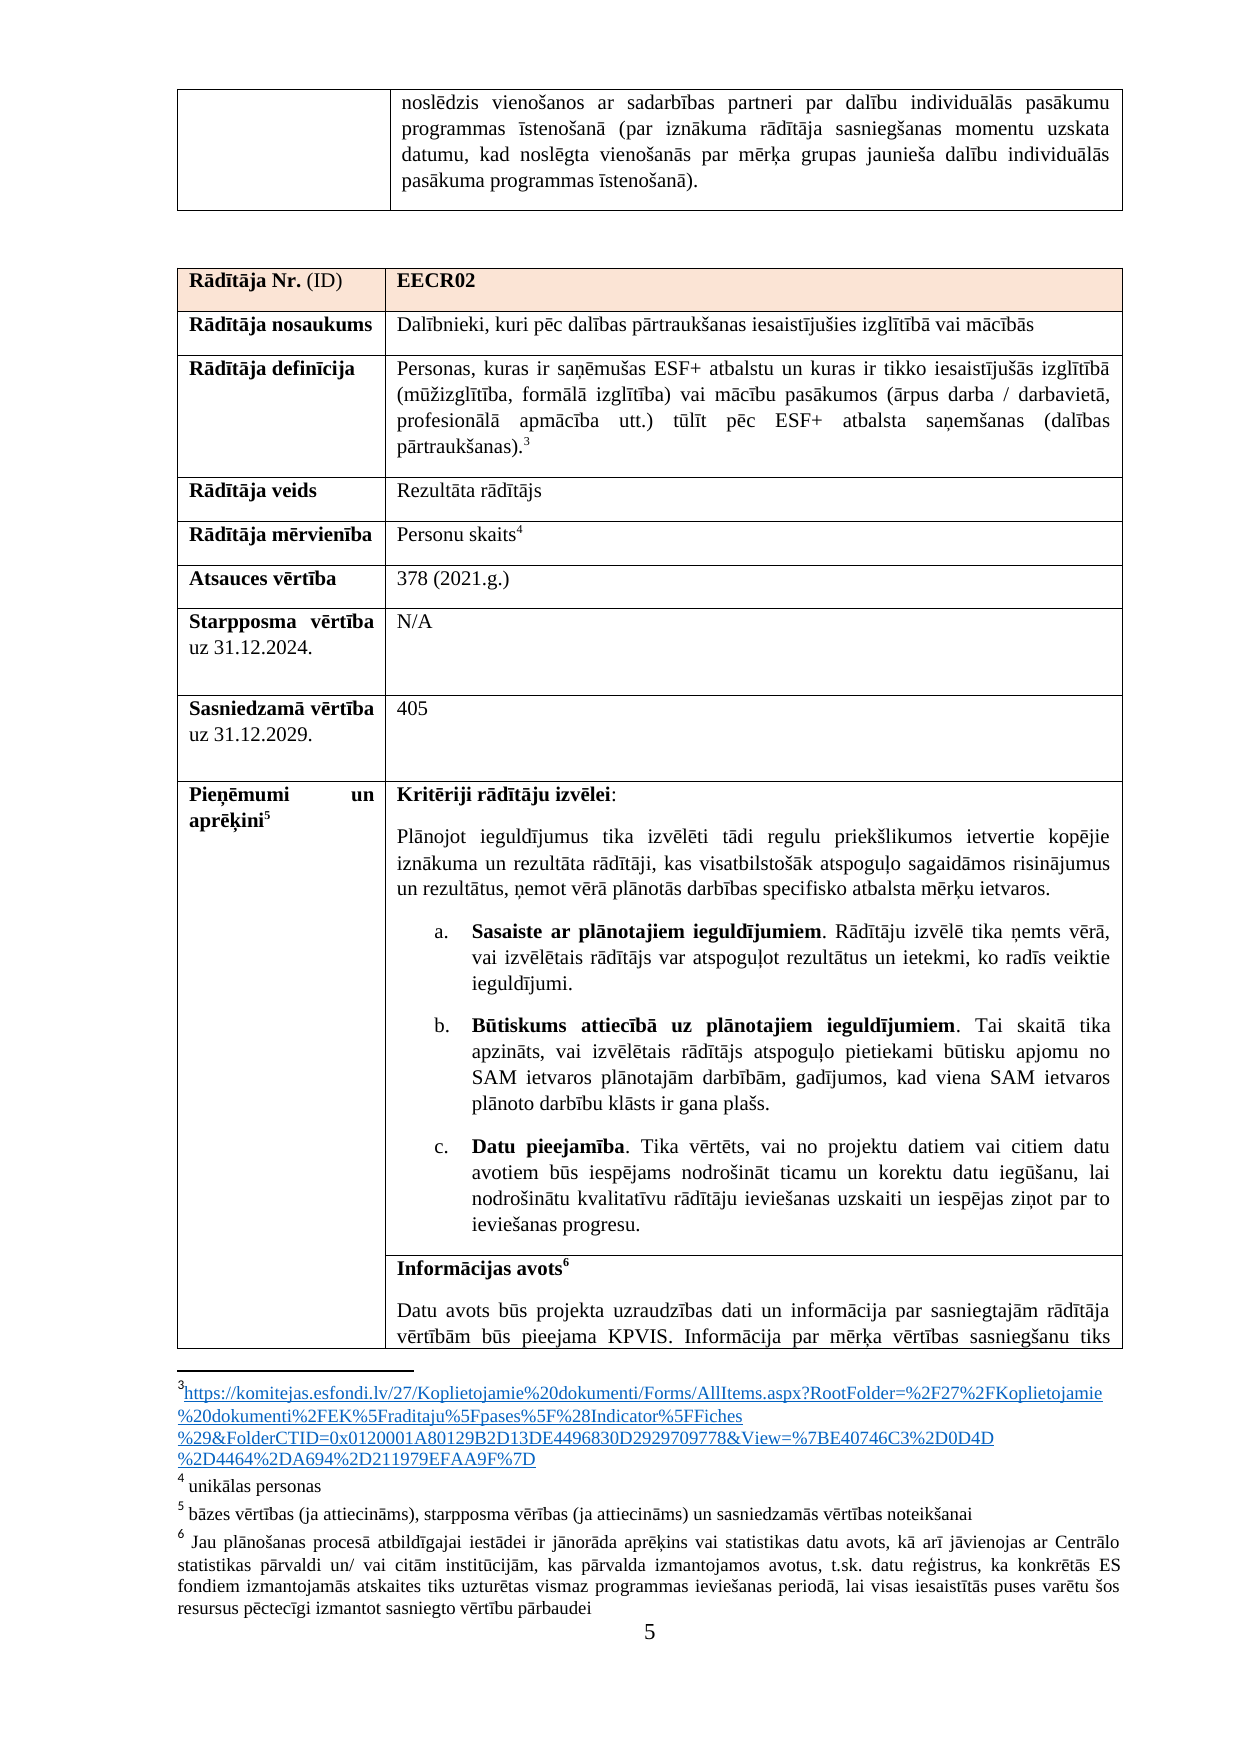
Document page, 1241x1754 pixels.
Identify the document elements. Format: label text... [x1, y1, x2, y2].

table_cell Rezultāta rādītājs [386, 478, 1122, 521]
table_cell Rādītāja definīcija [178, 356, 385, 477]
table_cell Rādītāja veids [178, 478, 385, 521]
table_cell 405 [386, 696, 1122, 781]
table_cell 378 (2021.g.) [386, 566, 1122, 608]
table_cell Atsauces vērtība [178, 566, 385, 608]
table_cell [178, 90, 390, 210]
table_cell N/A [386, 609, 1122, 694]
table_cell Kritēriji rādītāju izvēlei: Plānojot ieguldījumus tika izvēlēti tādi regulu priekšlikumos ietvertie kopējie iznākuma un rezultāta rādītāji, kas visatbilstošāk atspoguļo sagaidāmos risinājumus un rezultātus, ņemot vērā plānotās darbības specifisko atbalsta mērķu ietvaros. Sasaiste ar plānotajiem ieguldījumiem. Rādītāju izvēlē tika ņemts vērā, vai izvēlētais rādītājs var atspoguļot rezultātus un ietekmi, ko radīs veiktie ieguldījumi. Būtiskums attiecībā uz plānotajiem ieguldījumiem. Tai skaitā tika apzināts, vai izvēlētais rādītājs atspoguļo pietiekami būtisku apjomu no SAM ietvaros plānotajām darbībām, gadījumos, kad viena SAM ietvaros plānoto darbību klāsts ir gana plašs. Datu pieejamība. Tika vērtēts, vai no projektu datiem vai citiem datu avotiem būs iespējams nodrošināt ticamu un korektu datu iegūšanu, lai nodrošinātu kvalitatīvu rādītāju ieviešanas uzskaiti un iespējas ziņot par to ieviešanas progresu. [386, 782, 1122, 1254]
table_cell Pieņēmumi un aprēķini [178, 782, 385, 1348]
table_cell Rādītāja mērvienība [178, 522, 385, 564]
table_cell Rādītāja nosaukums [178, 312, 385, 355]
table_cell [386, 1256, 1122, 1348]
table_cell Starpposma vērtība uz 31.12.2024. [178, 609, 385, 694]
table_cell Dalībnieki, kuri pēc dalības pārtraukšanas iesaistījušies izglītībā vai mācībās [386, 312, 1122, 355]
table_cell Personu skaits [386, 522, 1122, 564]
table_cell Sasniedzamā vērtība uz 31.12.2029. [178, 696, 385, 781]
table_cell Personas, kuras ir saņēmušas ESF+ atbalstu un kuras ir tikko iesaistījušās izglītībā (mūžizglītība, formālā izglītība) vai mācību pasākumos (ārpus darba / darbavietā, profesionālā apmācība utt.) tūlīt pēc ESF+ atbalsta saņemšanas (dalības pārtraukšanas). [386, 356, 1122, 477]
table_header Rādītāja Nr. (ID) [178, 269, 385, 311]
table_header EECR02 [386, 269, 1122, 311]
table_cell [391, 90, 1122, 210]
